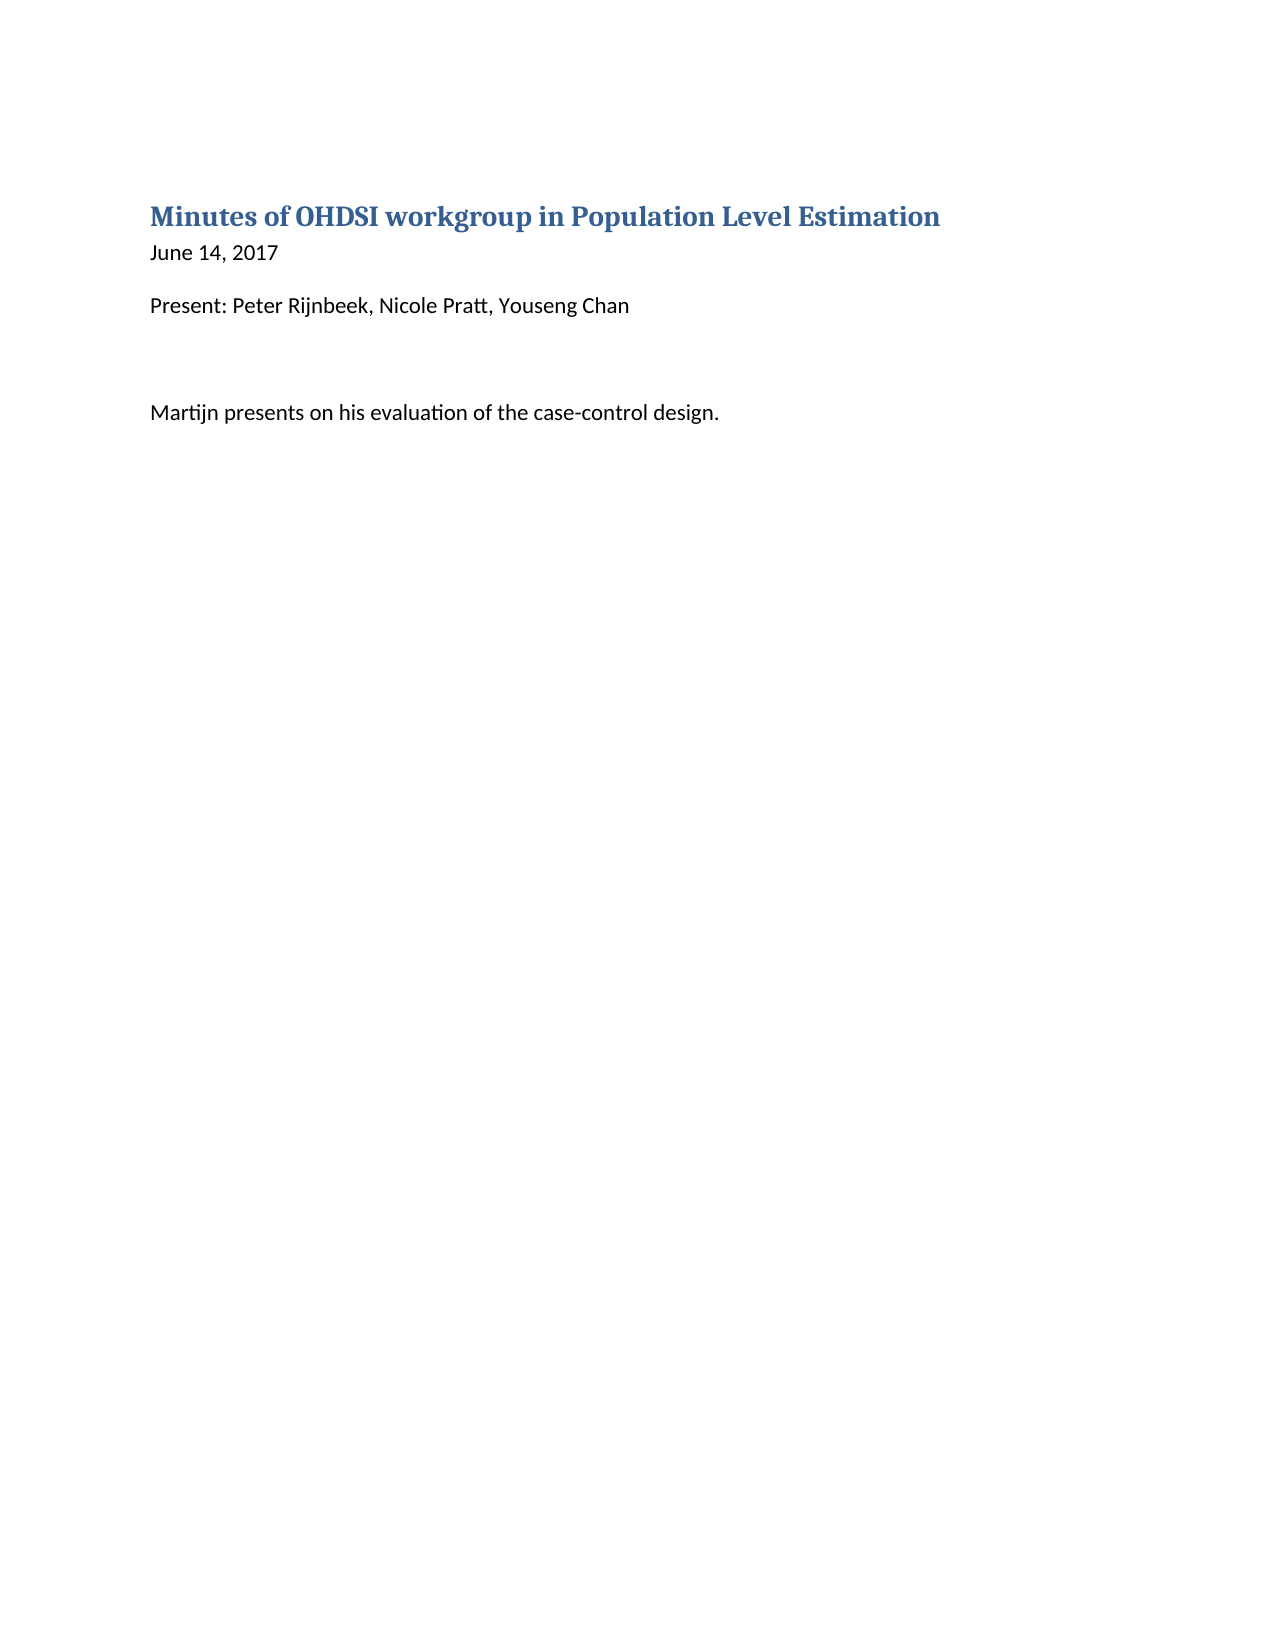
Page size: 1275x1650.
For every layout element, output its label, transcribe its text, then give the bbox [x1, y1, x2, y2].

text Present: Peter Rijnbeek, Nicole Pratt, Youseng Chan [150, 292, 1125, 319]
text Martijn presents on his evaluation of the case-control design. [150, 398, 1125, 426]
subtitle Minutes of OHDSI workgroup in Population Level Estimation [150, 200, 1125, 233]
text June 14, 2017 [150, 238, 1125, 267]
